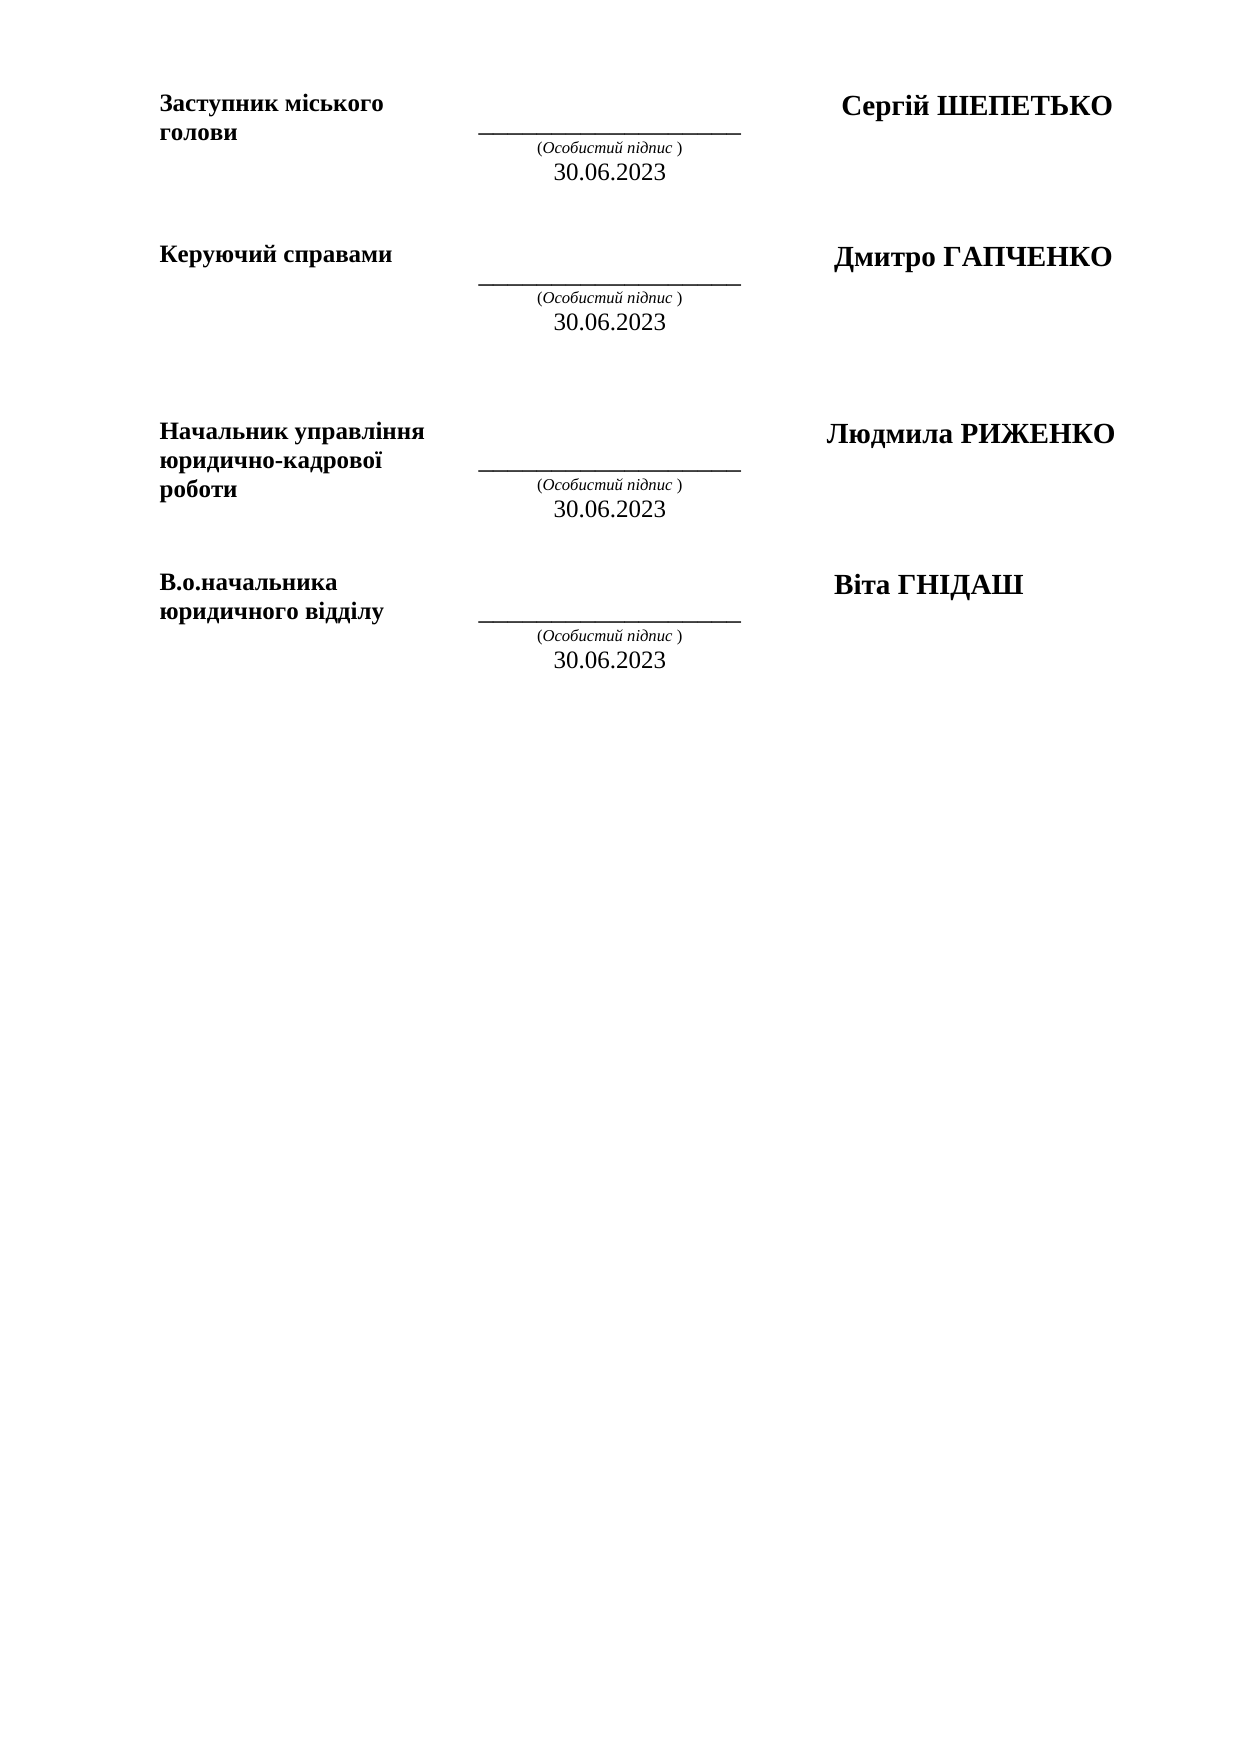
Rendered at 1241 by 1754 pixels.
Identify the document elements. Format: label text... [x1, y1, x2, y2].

table_cell Керуючий справами [148, 239, 447, 390]
table_header Людмила РИЖЕНКО [772, 416, 1151, 567]
table_cell __________________ (Особистий підпис ) 30.06.2023 [447, 239, 772, 390]
table_header Начальник управління юридично-кадрової роботи [148, 416, 447, 567]
table_cell В.о.начальника юридичного відділу [148, 567, 447, 718]
table_header Сергій ШЕПЕТЬКО [772, 89, 1151, 239]
table_cell __________________ (Особистий підпис ) 30.06.2023 [447, 567, 772, 718]
table_header Заступник міського голови [148, 89, 447, 239]
table_header __________________ (Особистий підпис ) 30.06.2023 [447, 89, 772, 239]
table_cell Віта ГНІДАШ [772, 567, 1151, 718]
table_header __________________ (Особистий підпис ) 30.06.2023 [447, 416, 772, 567]
table_cell Дмитро ГАПЧЕНКО [772, 239, 1151, 390]
